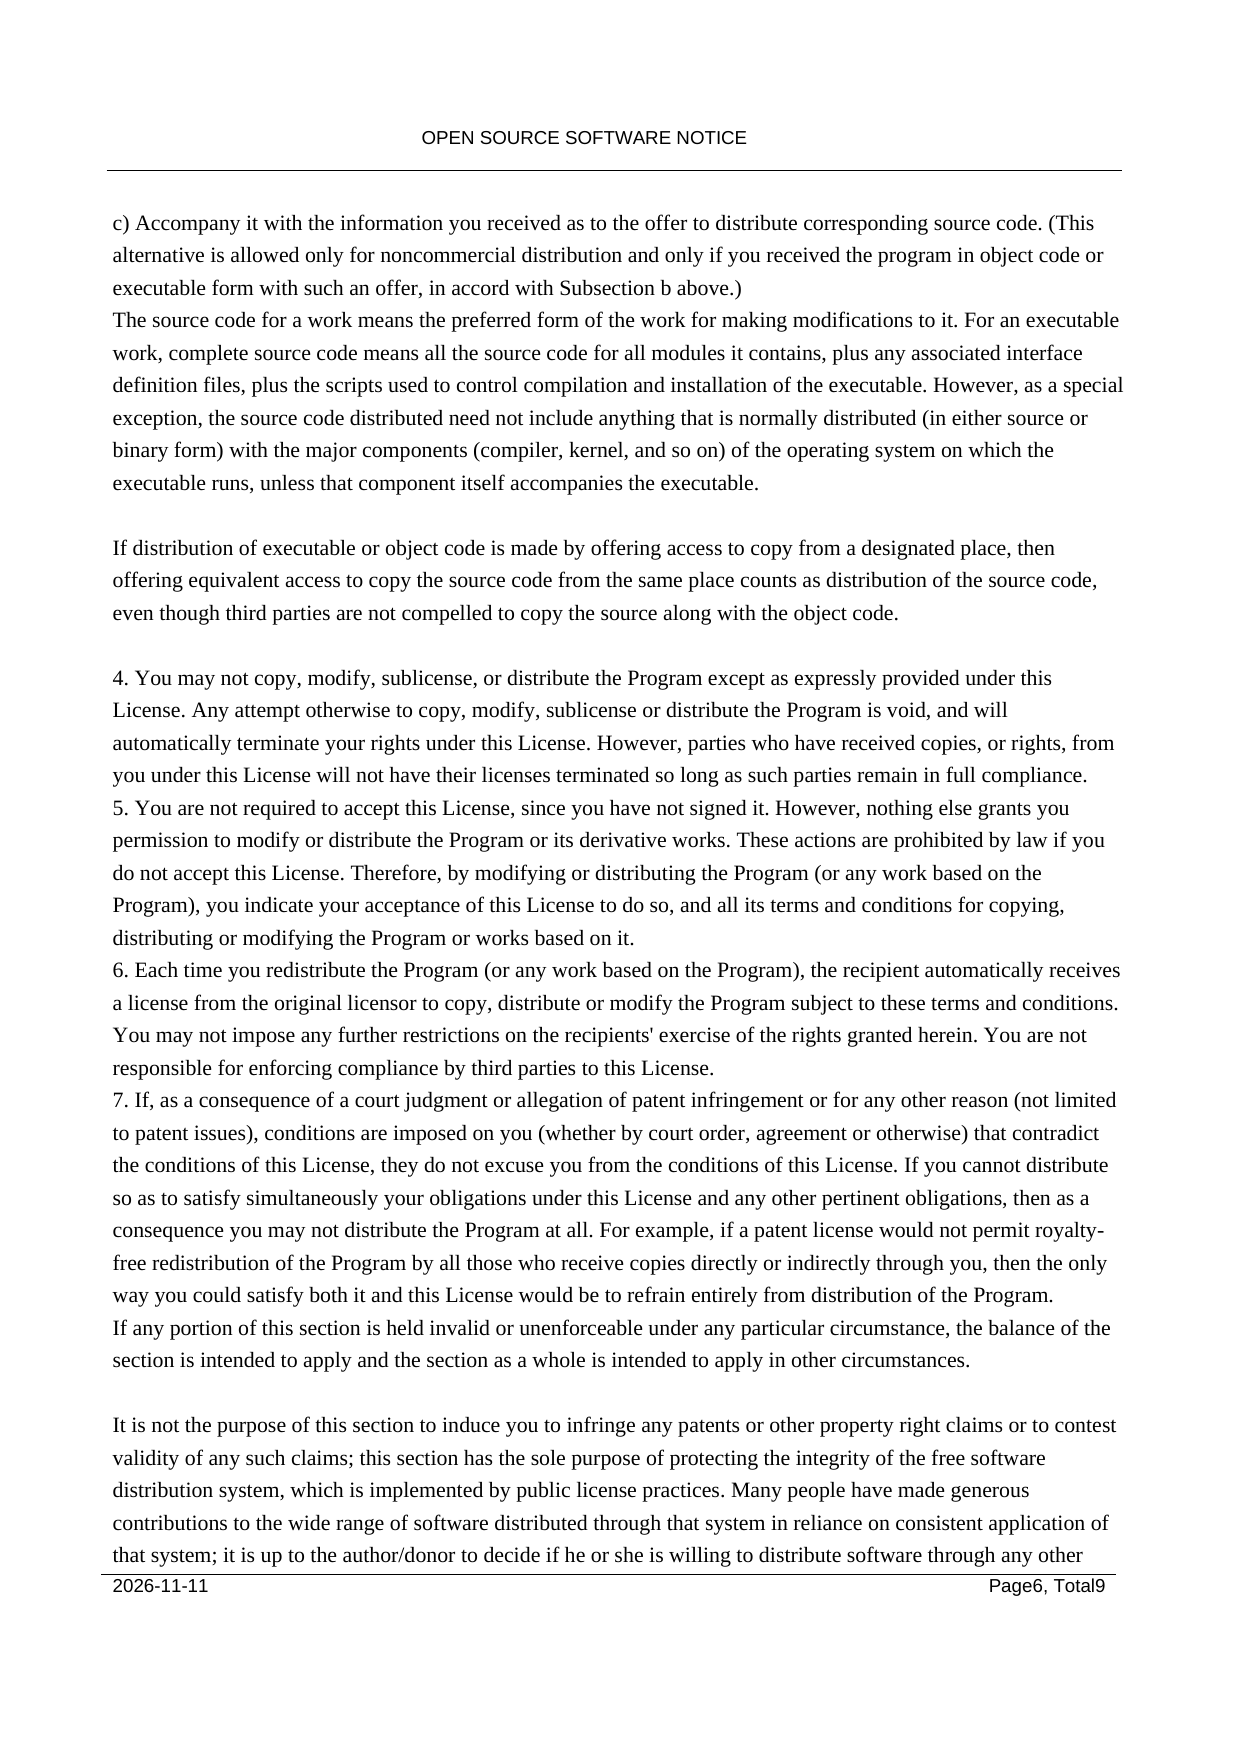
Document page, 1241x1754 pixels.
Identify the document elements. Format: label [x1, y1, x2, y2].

text [112, 206, 1128, 1571]
